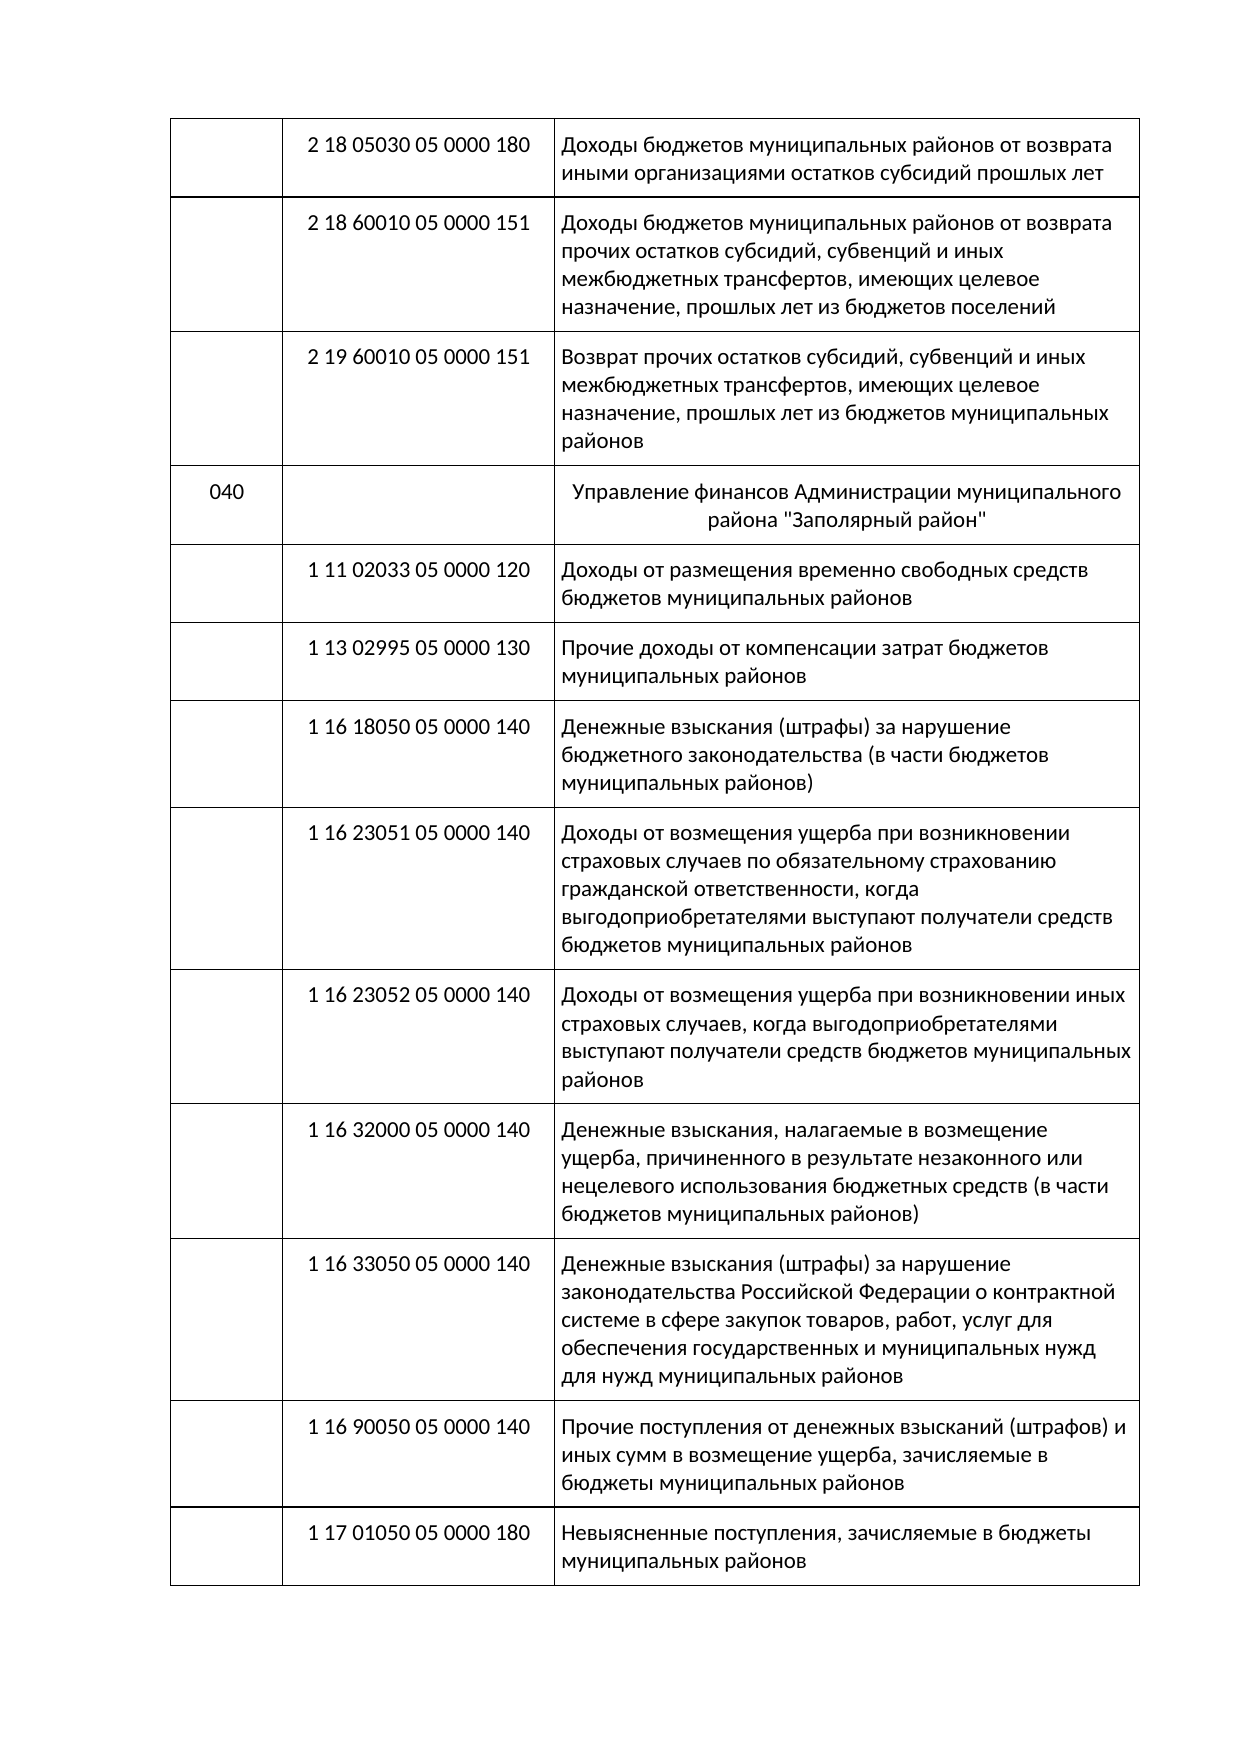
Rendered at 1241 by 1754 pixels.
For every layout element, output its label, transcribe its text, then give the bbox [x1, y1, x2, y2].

table_cell Невыясненные поступления, зачисляемые в бюджеты муниципальных районов [555, 1508, 1139, 1585]
table_cell Денежные взыскания (штрафы) за нарушение законодательства Российской Федерации о контрактной системе в сфере закупок товаров, работ, услуг для обеспечения государственных и муниципальных нужд для нужд муниципальных районов [555, 1239, 1139, 1400]
table_cell 2 19 60010 05 0000 151 [283, 332, 554, 465]
table_cell [171, 119, 282, 196]
table_cell 1 16 32000 05 0000 140 [283, 1104, 554, 1238]
table_cell Возврат прочих остатков субсидий, субвенций и иных межбюджетных трансфертов, имеющих целевое назначение, прошлых лет из бюджетов муниципальных районов [555, 332, 1139, 465]
table_cell Прочие доходы от компенсации затрат бюджетов муниципальных районов [555, 623, 1139, 700]
table_cell 1 16 18050 05 0000 140 [283, 701, 554, 807]
table_cell [171, 198, 282, 331]
table_cell [171, 1401, 282, 1506]
table_cell Доходы от возмещения ущерба при возникновении иных страховых случаев, когда выгодоприобретателями выступают получатели средств бюджетов муниципальных районов [555, 970, 1139, 1103]
table_cell Доходы бюджетов муниципальных районов от возврата иными организациями остатков субсидий прошлых лет [555, 119, 1139, 196]
table_cell [171, 1104, 282, 1238]
table_cell [171, 623, 282, 700]
table_cell Управление финансов Администрации муниципального района "Заполярный район" [555, 466, 1139, 543]
table_cell [171, 545, 282, 622]
table_cell [171, 1239, 282, 1400]
table_cell [171, 970, 282, 1103]
table_cell [171, 808, 282, 969]
table_cell Денежные взыскания (штрафы) за нарушение бюджетного законодательства (в части бюджетов муниципальных районов) [555, 701, 1139, 807]
table_cell Доходы от размещения временно свободных средств бюджетов муниципальных районов [555, 545, 1139, 622]
table_cell 1 13 02995 05 0000 130 [283, 623, 554, 700]
table_cell 1 16 33050 05 0000 140 [283, 1239, 554, 1400]
table_cell 1 17 01050 05 0000 180 [283, 1508, 554, 1585]
table_cell Прочие поступления от денежных взысканий (штрафов) и иных сумм в возмещение ущерба, зачисляемые в бюджеты муниципальных районов [555, 1401, 1139, 1506]
table_cell 1 16 23052 05 0000 140 [283, 970, 554, 1103]
table_cell Денежные взыскания, налагаемые в возмещение ущерба, причиненного в результате незаконного или нецелевого использования бюджетных средств (в части бюджетов муниципальных районов) [555, 1104, 1139, 1238]
table_cell [283, 466, 554, 543]
table_cell 2 18 60010 05 0000 151 [283, 198, 554, 331]
table_cell [171, 332, 282, 465]
table_cell [171, 701, 282, 807]
table_cell 1 11 02033 05 0000 120 [283, 545, 554, 622]
table_cell [171, 1508, 282, 1585]
table_cell 040 [171, 466, 282, 543]
table_cell 1 16 23051 05 0000 140 [283, 808, 554, 969]
table_cell 1 16 90050 05 0000 140 [283, 1401, 554, 1506]
table_cell Доходы бюджетов муниципальных районов от возврата прочих остатков субсидий, субвенций и иных межбюджетных трансфертов, имеющих целевое назначение, прошлых лет из бюджетов поселений [555, 198, 1139, 331]
table_cell 2 18 05030 05 0000 180 [283, 119, 554, 196]
table_cell Доходы от возмещения ущерба при возникновении страховых случаев по обязательному страхованию гражданской ответственности, когда выгодоприобретателями выступают получатели средств бюджетов муниципальных районов [555, 808, 1139, 969]
